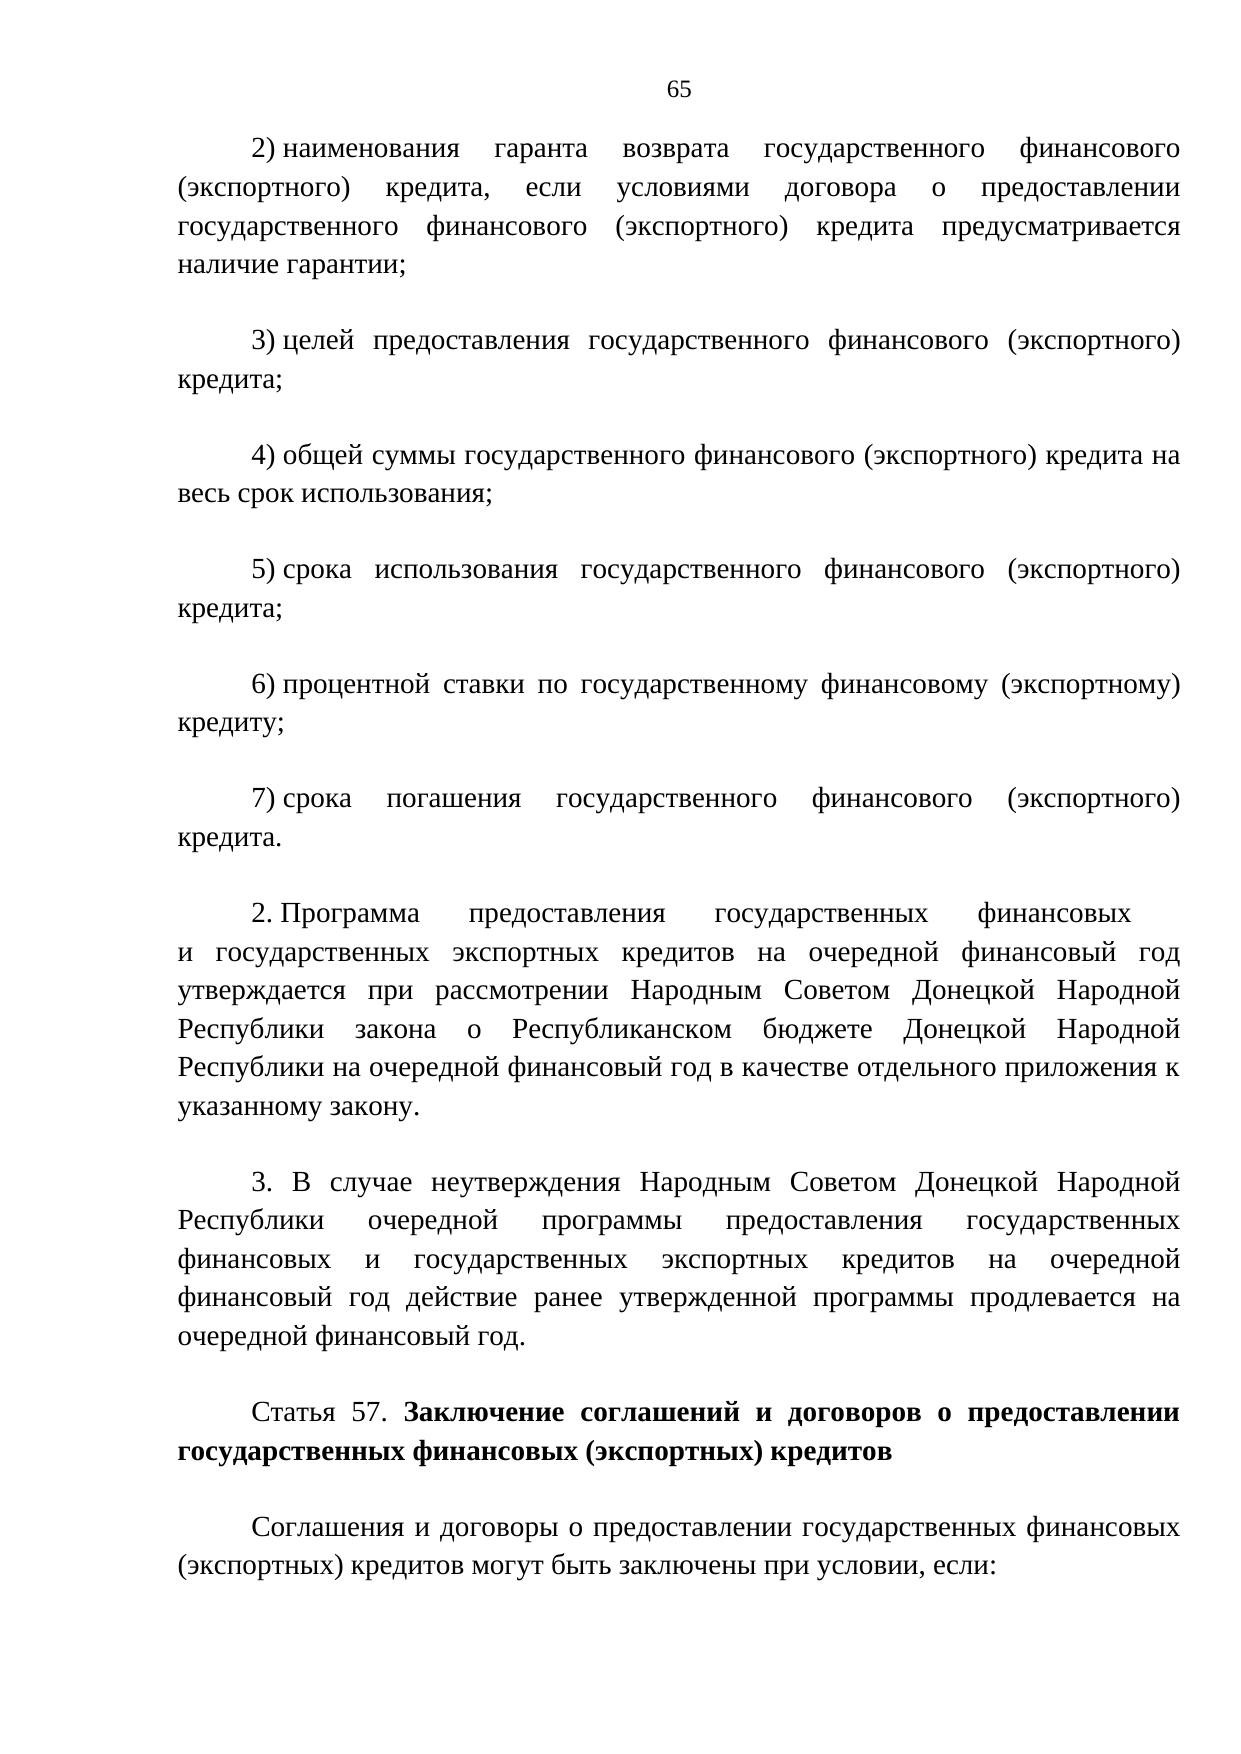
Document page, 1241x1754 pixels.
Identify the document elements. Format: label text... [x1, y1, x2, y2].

text 3) целей предоставления государственного финансового (экспортного) кредита; [177, 322, 1181, 394]
text 2) наименования гаранта возврата государственного финансового (экспортного) кредита, если условиями договора о предоставлении государственного финансового (экспортного) кредита предусматривается наличие гарантии; [177, 131, 1181, 280]
text 4) общей суммы государственного финансового (экспортного) кредита на весь срок использования; [177, 437, 1181, 509]
text 6) процентной ставки по государственному финансовому (экспортному) кредиту; [177, 666, 1181, 738]
text Соглашения и договоры о предоставлении государственных финансовых (экспортных) кредитов могут быть заключены при условии, если: [177, 1509, 1181, 1581]
text 3. В случае неутверждения Народным Советом Донецкой Народной Республики очередной программы предоставления государственных финансовых и государственных экспортных кредитов на очередной финансовый год действие ранее утвержденной программы продлевается на очередной финансовый год. [177, 1164, 1181, 1352]
text 2. Программа предоставления государственных финансовых и государственных экспортных кредитов на очередной финансовый год утверждается при рассмотрении Народным Советом Донецкой Народной Республики закона о Республиканском бюджете Донецкой Народной Республики на очередной финансовый год в качестве отдельного приложения к указанному закону. [177, 895, 1181, 1121]
text Статья 57. Заключение соглашений и договоров о предоставлении государственных финансовых (экспортных) кредитов [177, 1394, 1181, 1466]
text 7) срока погашения государственного финансового (экспортного) кредита. [177, 781, 1181, 853]
text 5) срока использования государственного финансового (экспортного) кредита; [177, 551, 1181, 623]
